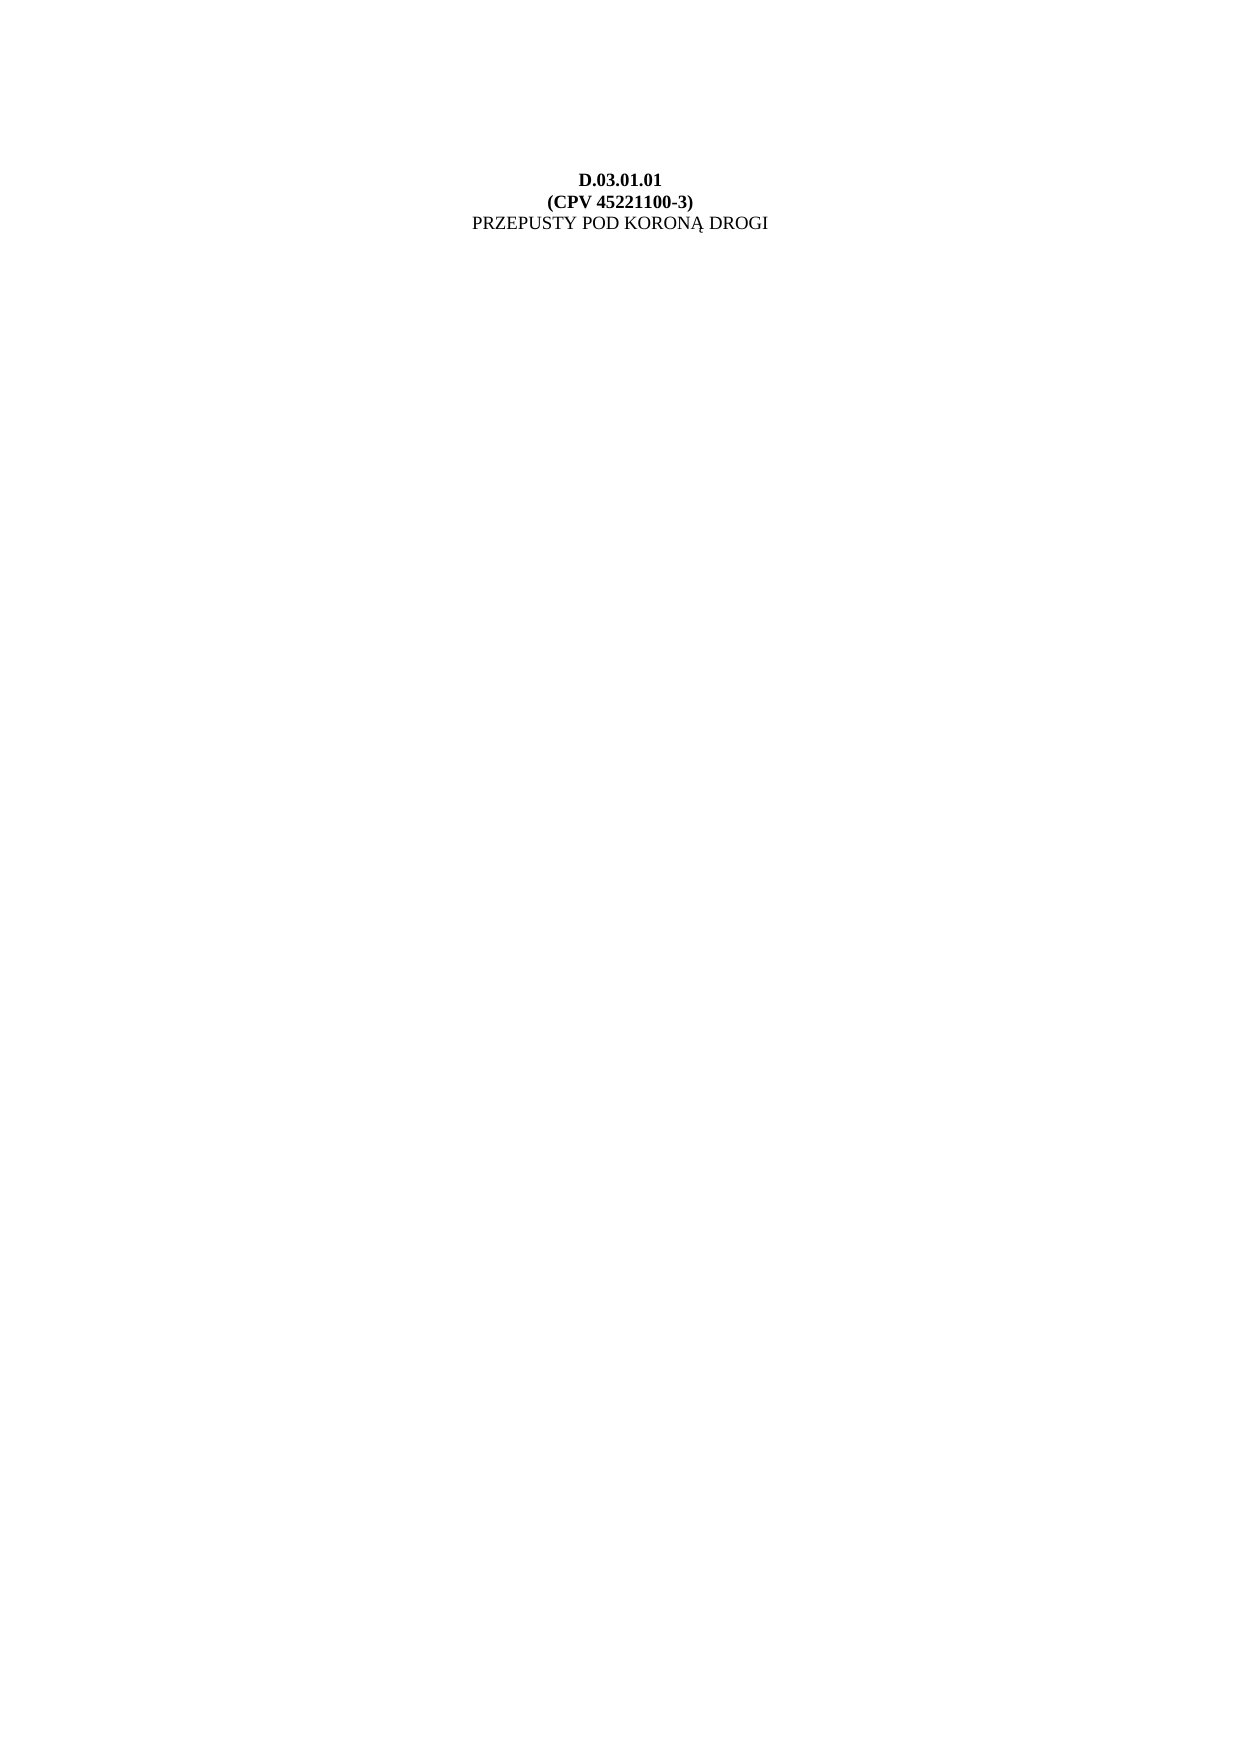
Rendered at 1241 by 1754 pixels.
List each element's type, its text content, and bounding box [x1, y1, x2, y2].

text (CPV 45221100-3) [148, 191, 1093, 212]
text PRZEPUSTY POD KORONĄ DROGI [148, 212, 1093, 234]
text D.03.01.01 [148, 169, 1093, 191]
